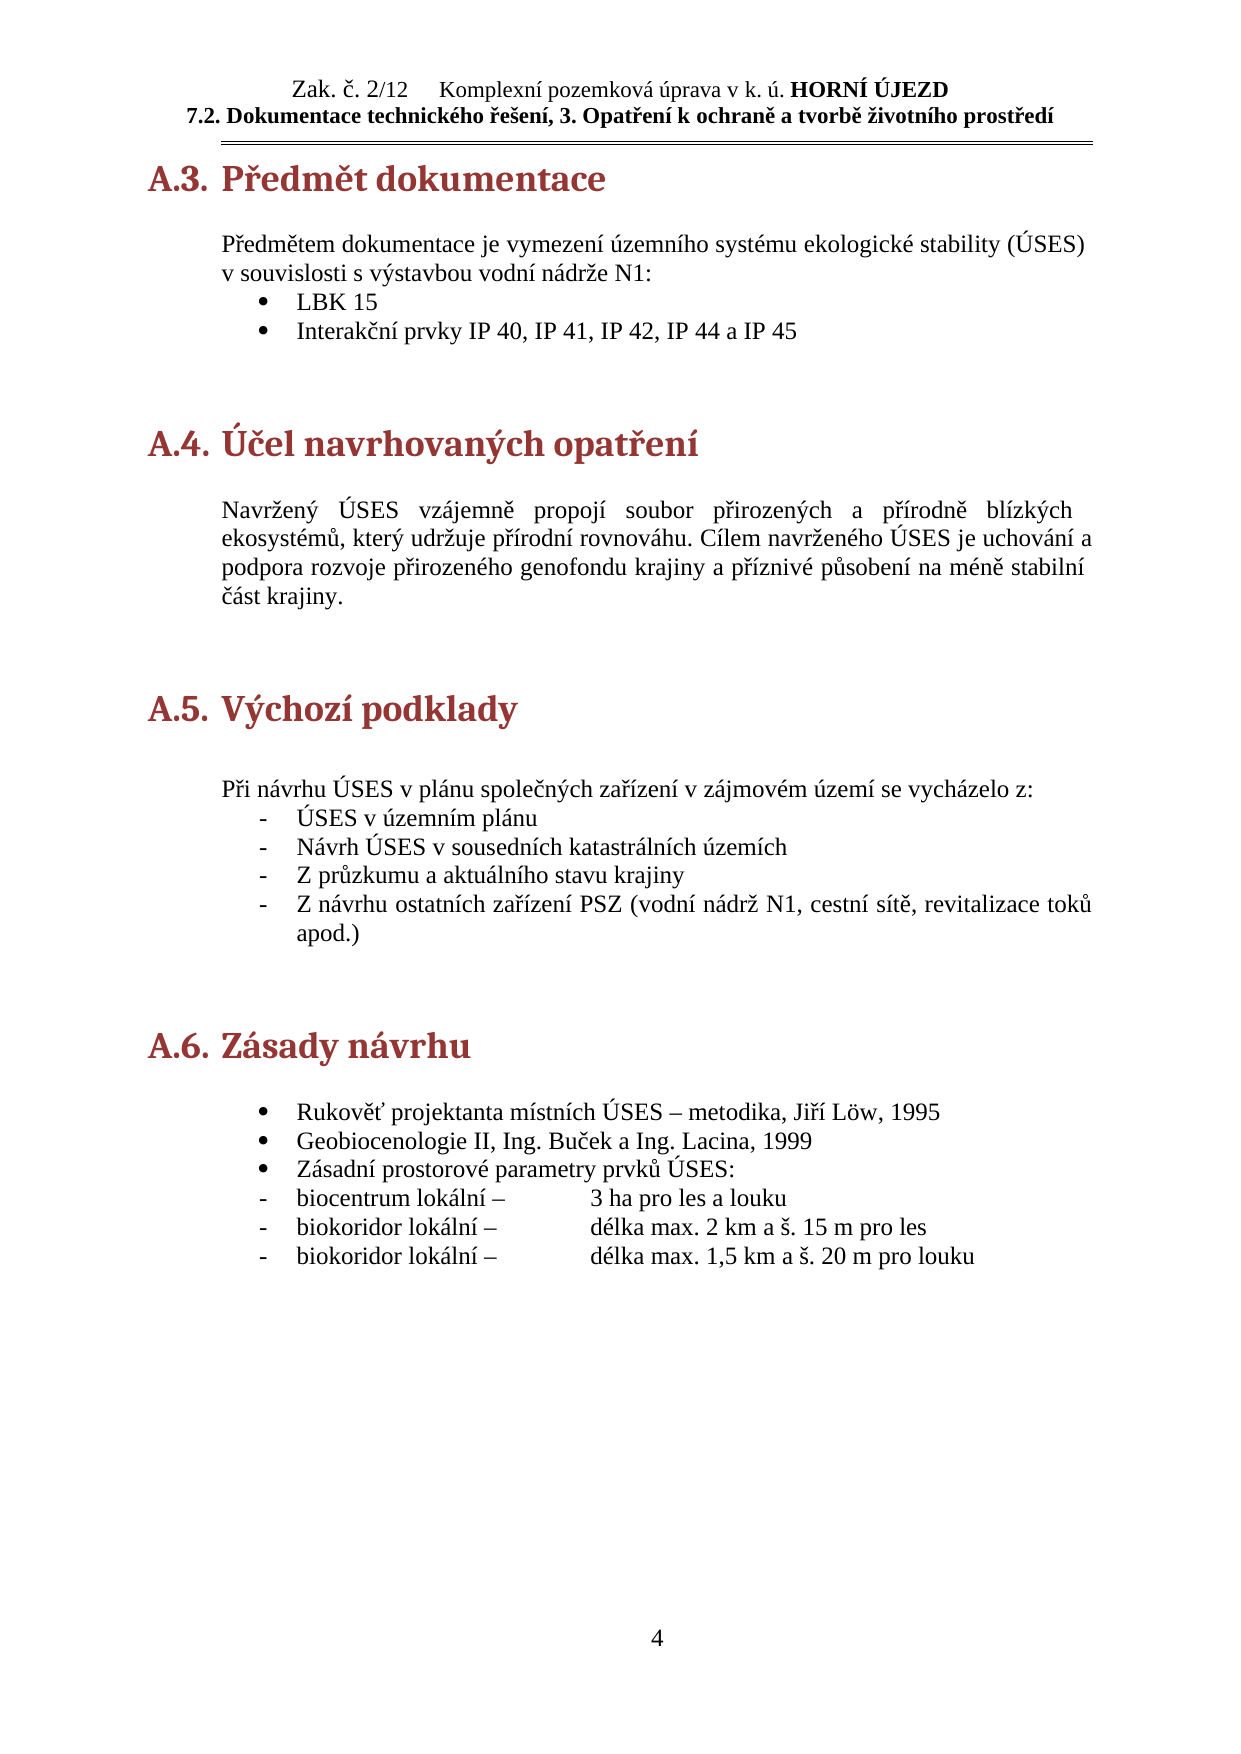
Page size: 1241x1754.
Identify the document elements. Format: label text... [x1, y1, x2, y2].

list Rukověť projektanta místních ÚSES – metodika, Jiří Löw, 1995 [259, 1097, 1093, 1126]
list biokoridor lokální – délka max. 1,5 km a š. 20 m pro louku [259, 1241, 1093, 1269]
list Návrh ÚSES v sousedních katastrálních územích [259, 832, 1093, 861]
text Výchozí podklady [148, 688, 1093, 731]
text Předmět dokumentace [148, 158, 1093, 201]
list LBK 15 [259, 287, 1093, 316]
text Navržený ÚSES vzájemně propojí soubor přirozených a přírodně blízkých ekosystémů, který udržuje přírodní rovnováhu. Cílem navrženého ÚSES je uchování a podpora rozvoje přirozeného genofondu krajiny a příznivé působení na méně stabilní část krajiny. [148, 495, 1093, 610]
list biocentrum lokální – 3 ha pro les a louku [259, 1183, 1093, 1212]
list Z návrhu ostatních zařízení PSZ (vodní nádrž N1, cestní sítě, revitalizace toků apod.) [259, 889, 1093, 947]
list Z průzkumu a aktuálního stavu krajiny [259, 861, 1093, 889]
text Zásady návrhu [148, 1025, 1093, 1068]
text Účel navrhovaných opatření [148, 423, 1093, 466]
list Interakční prvky IP 40, IP 41, IP 42, IP 44 a IP 45 [259, 316, 1093, 344]
list Geobiocenologie II, Ing. Buček a Ing. Lacina, 1999 [259, 1126, 1093, 1154]
list Zásadní prostorové parametry prvků ÚSES: [259, 1154, 1093, 1183]
text Předmětem dokumentace je vymezení územního systému ekologické stability (ÚSES) v souvislosti s výstavbou vodní nádrže N1: [148, 229, 1093, 287]
list biokoridor lokální – délka max. 2 km a š. 15 m pro les [259, 1212, 1093, 1241]
list ÚSES v územním plánu [259, 803, 1093, 832]
text Při návrhu ÚSES v plánu společných zařízení v zájmovém území se vycházelo z: [148, 774, 1093, 803]
